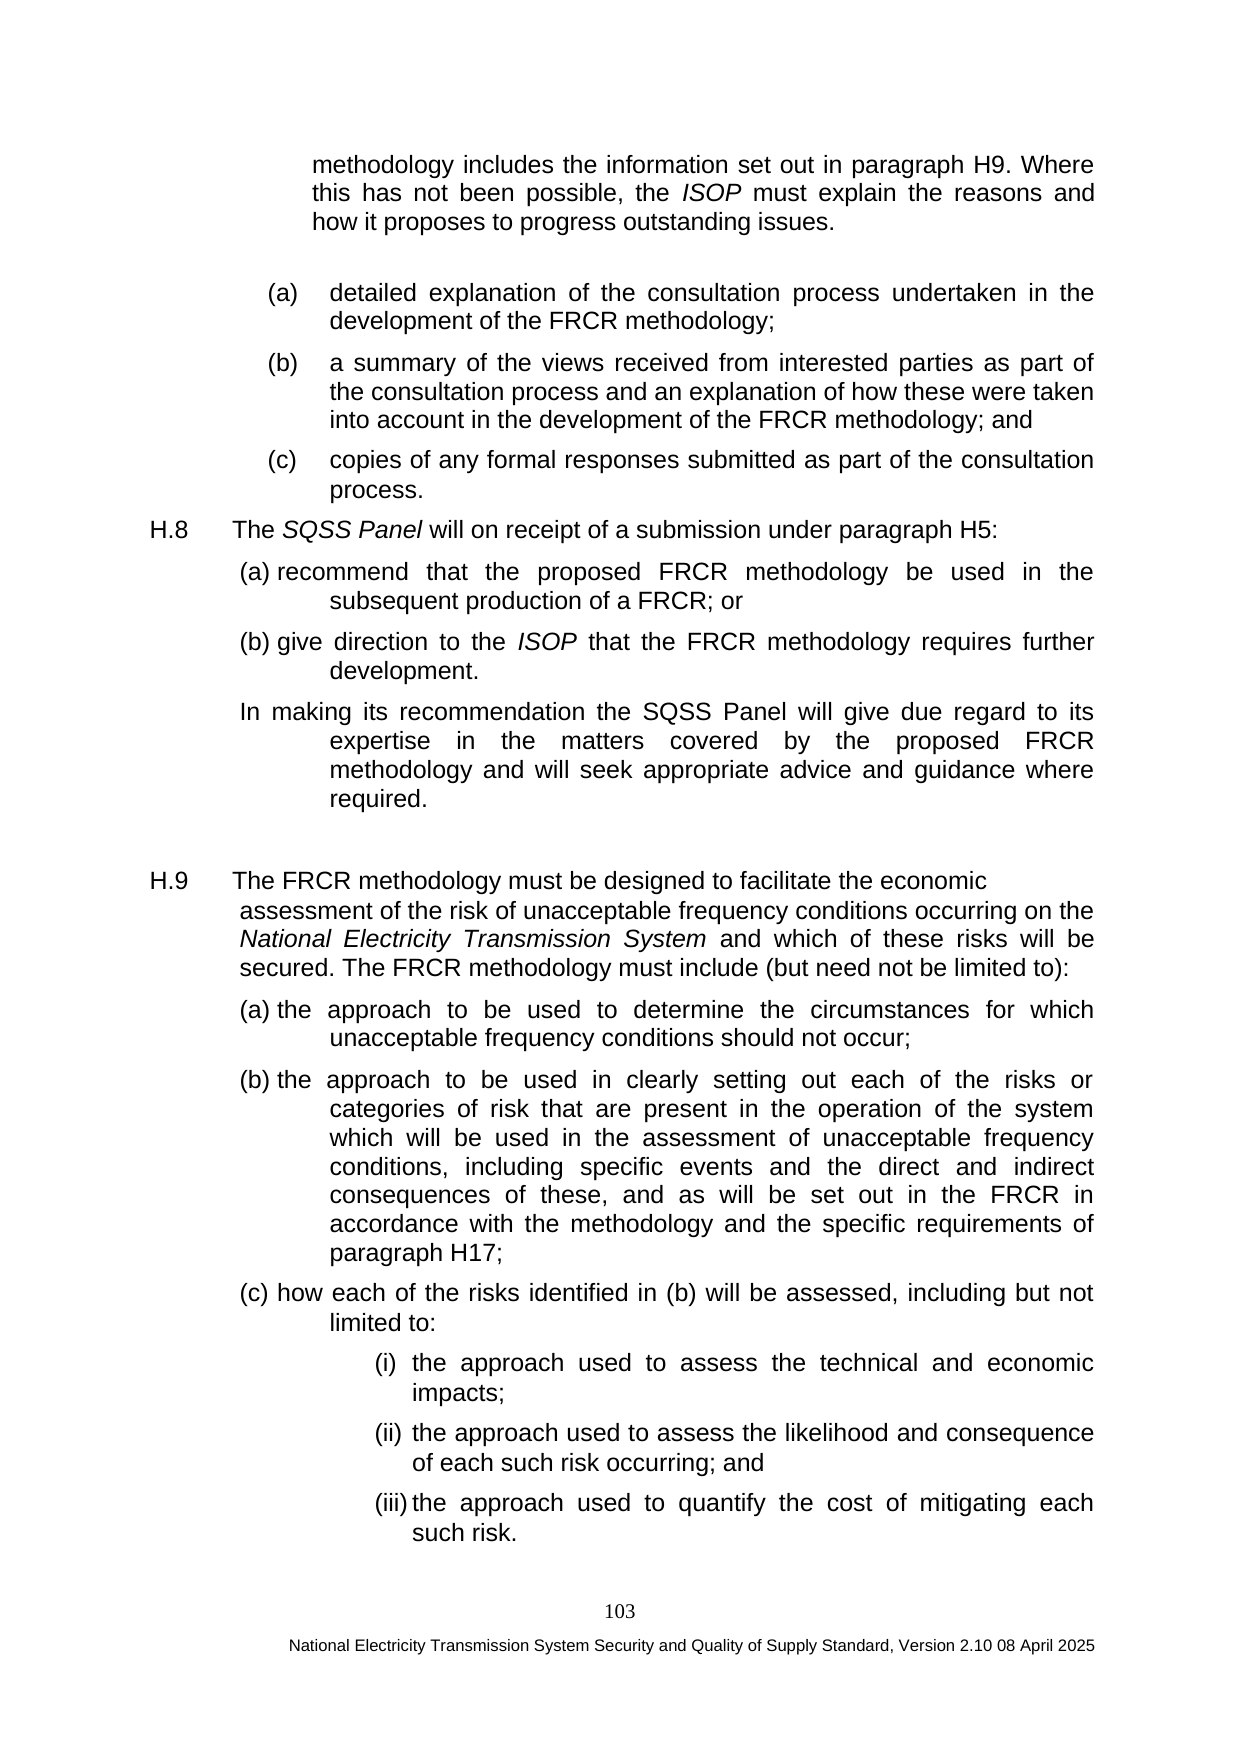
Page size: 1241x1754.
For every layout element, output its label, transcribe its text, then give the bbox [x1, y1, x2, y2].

text H.9 The FRCR methodology must be designed to facilitate the economic [149, 866, 1095, 895]
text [223, 150, 1095, 237]
list the approach used to assess the technical and economic impacts; [374, 1347, 1095, 1407]
text H.8 The SQSS Panel will on receipt of a submission under paragraph H5: [149, 516, 1095, 544]
text In making its recommendation the SQSS Panel will give due regard to its expertise in the matters covered by the proposed FRCR methodology and will seek appropriate advice and guidance where required. [239, 698, 1095, 813]
list copies of any formal responses submitted as part of the consultation process. [267, 444, 1095, 504]
list give direction to the ISOP that the FRCR methodology requires further development. [239, 628, 1095, 685]
list the approach to be used in clearly setting out each of the risks or categories of risk that are present in the operation of the system which will be used in the assessment of unacceptable frequency conditions, including specific events and the direct and indirect consequences of these, and as will be set out in the FRCR in accordance with the methodology and the specific requirements of paragraph H17; [239, 1065, 1095, 1267]
list the approach used to quantify the cost of mitigating each such risk. [374, 1487, 1095, 1547]
list the approach used to assess the likelihood and consequence of each such risk occurring; and [374, 1417, 1095, 1477]
text assessment of the risk of unacceptable frequency conditions occurring on the National Electricity Transmission System and which of these risks will be secured. The FRCR methodology must include (but need not be limited to): [239, 897, 1095, 982]
list recommend that the proposed FRCR methodology be used in the subsequent production of a FRCR; or [239, 558, 1095, 615]
list a summary of the views received from interested parties as part of the consultation process and an explanation of how these were taken into account in the development of the FRCR methodology; and [267, 348, 1095, 434]
list how each of the risks identified in (b) will be assessed, including but not limited to: [239, 1277, 1095, 1337]
list the approach to be used to determine the circumstances for which unacceptable frequency conditions should not occur; [239, 996, 1095, 1052]
list detailed explanation of the consultation process undertaken in the development of the FRCR methodology; [267, 279, 1095, 335]
